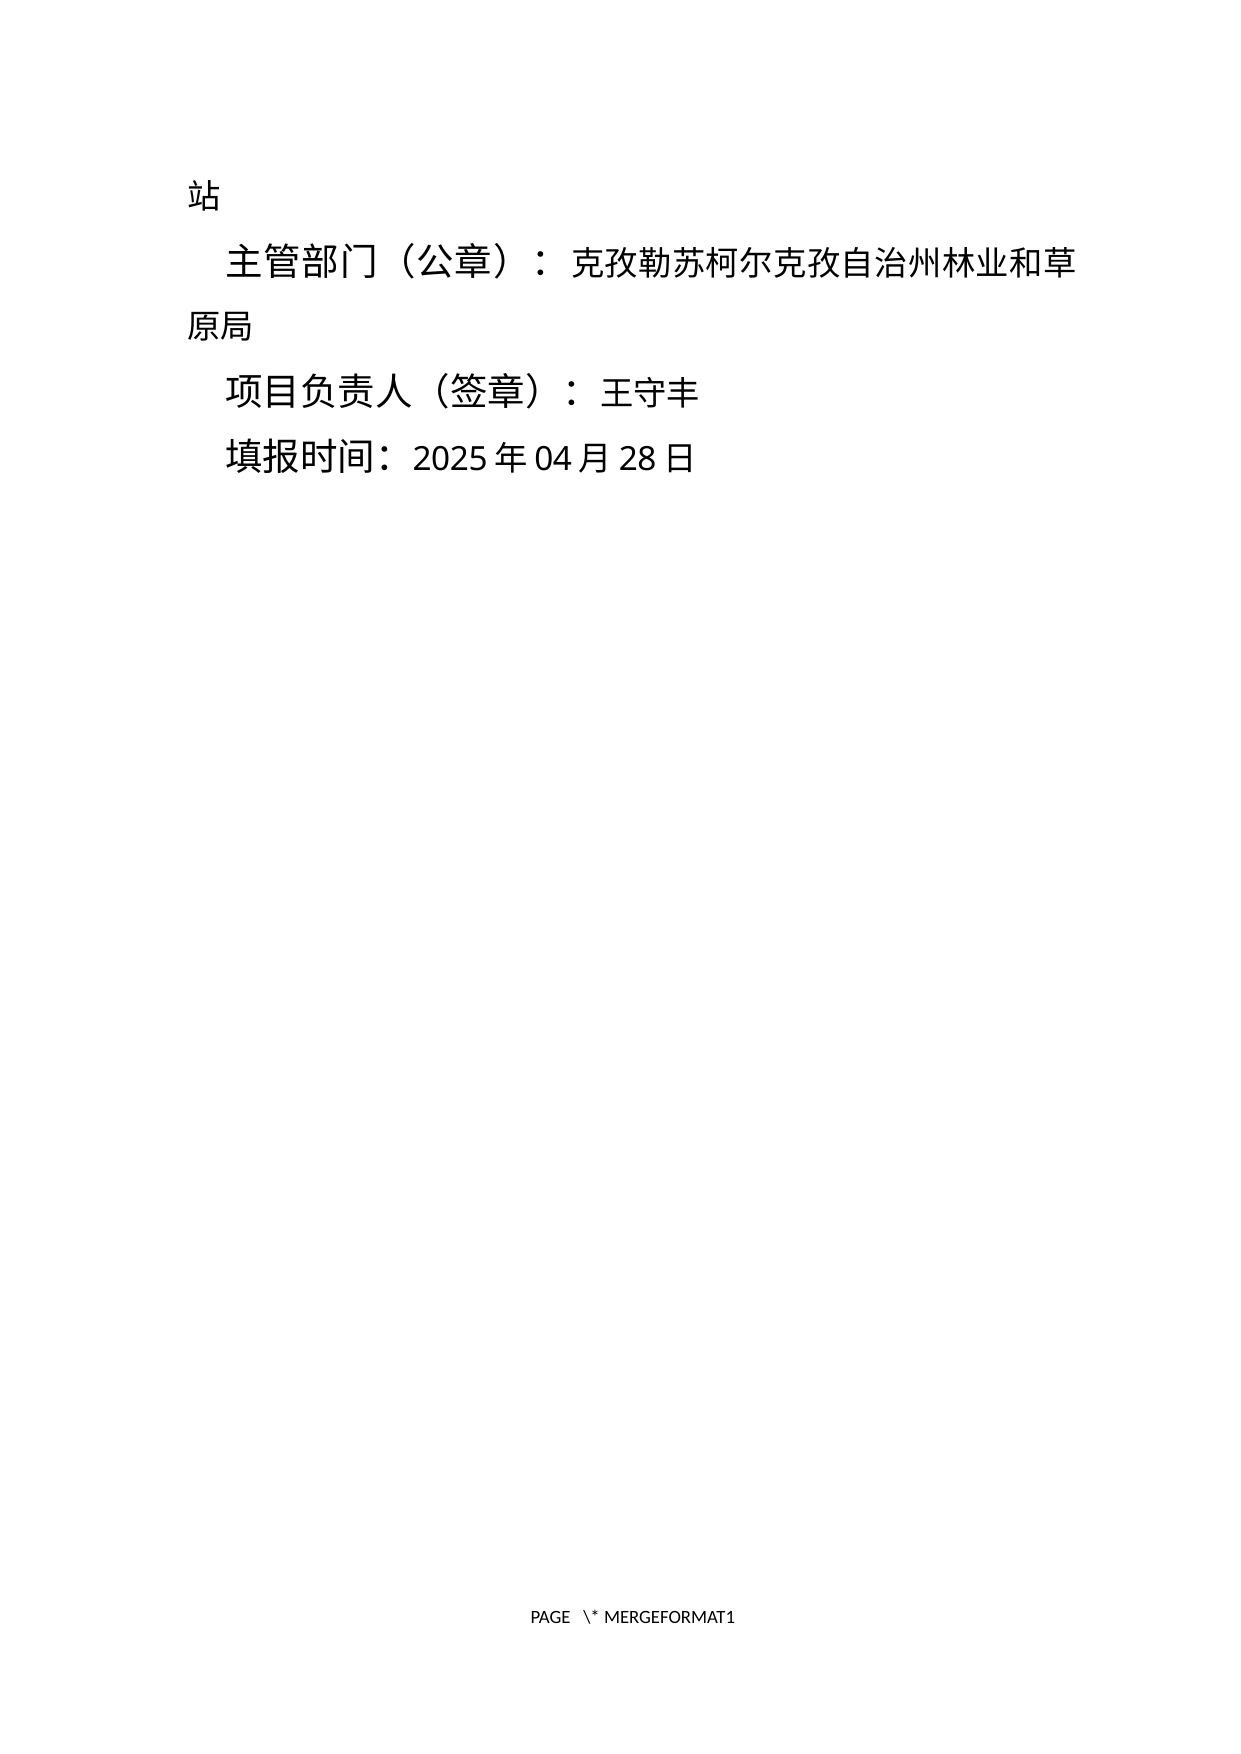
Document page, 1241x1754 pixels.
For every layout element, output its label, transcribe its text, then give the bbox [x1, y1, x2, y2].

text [187, 162, 1078, 227]
text 填报时间：2025年04月28日 [187, 422, 1078, 487]
text 主管部门（公章）：克孜勒苏柯尔克孜自治州林业和草原局 [187, 227, 1078, 357]
text 项目负责人（签章）：王守丰 [187, 357, 1078, 422]
